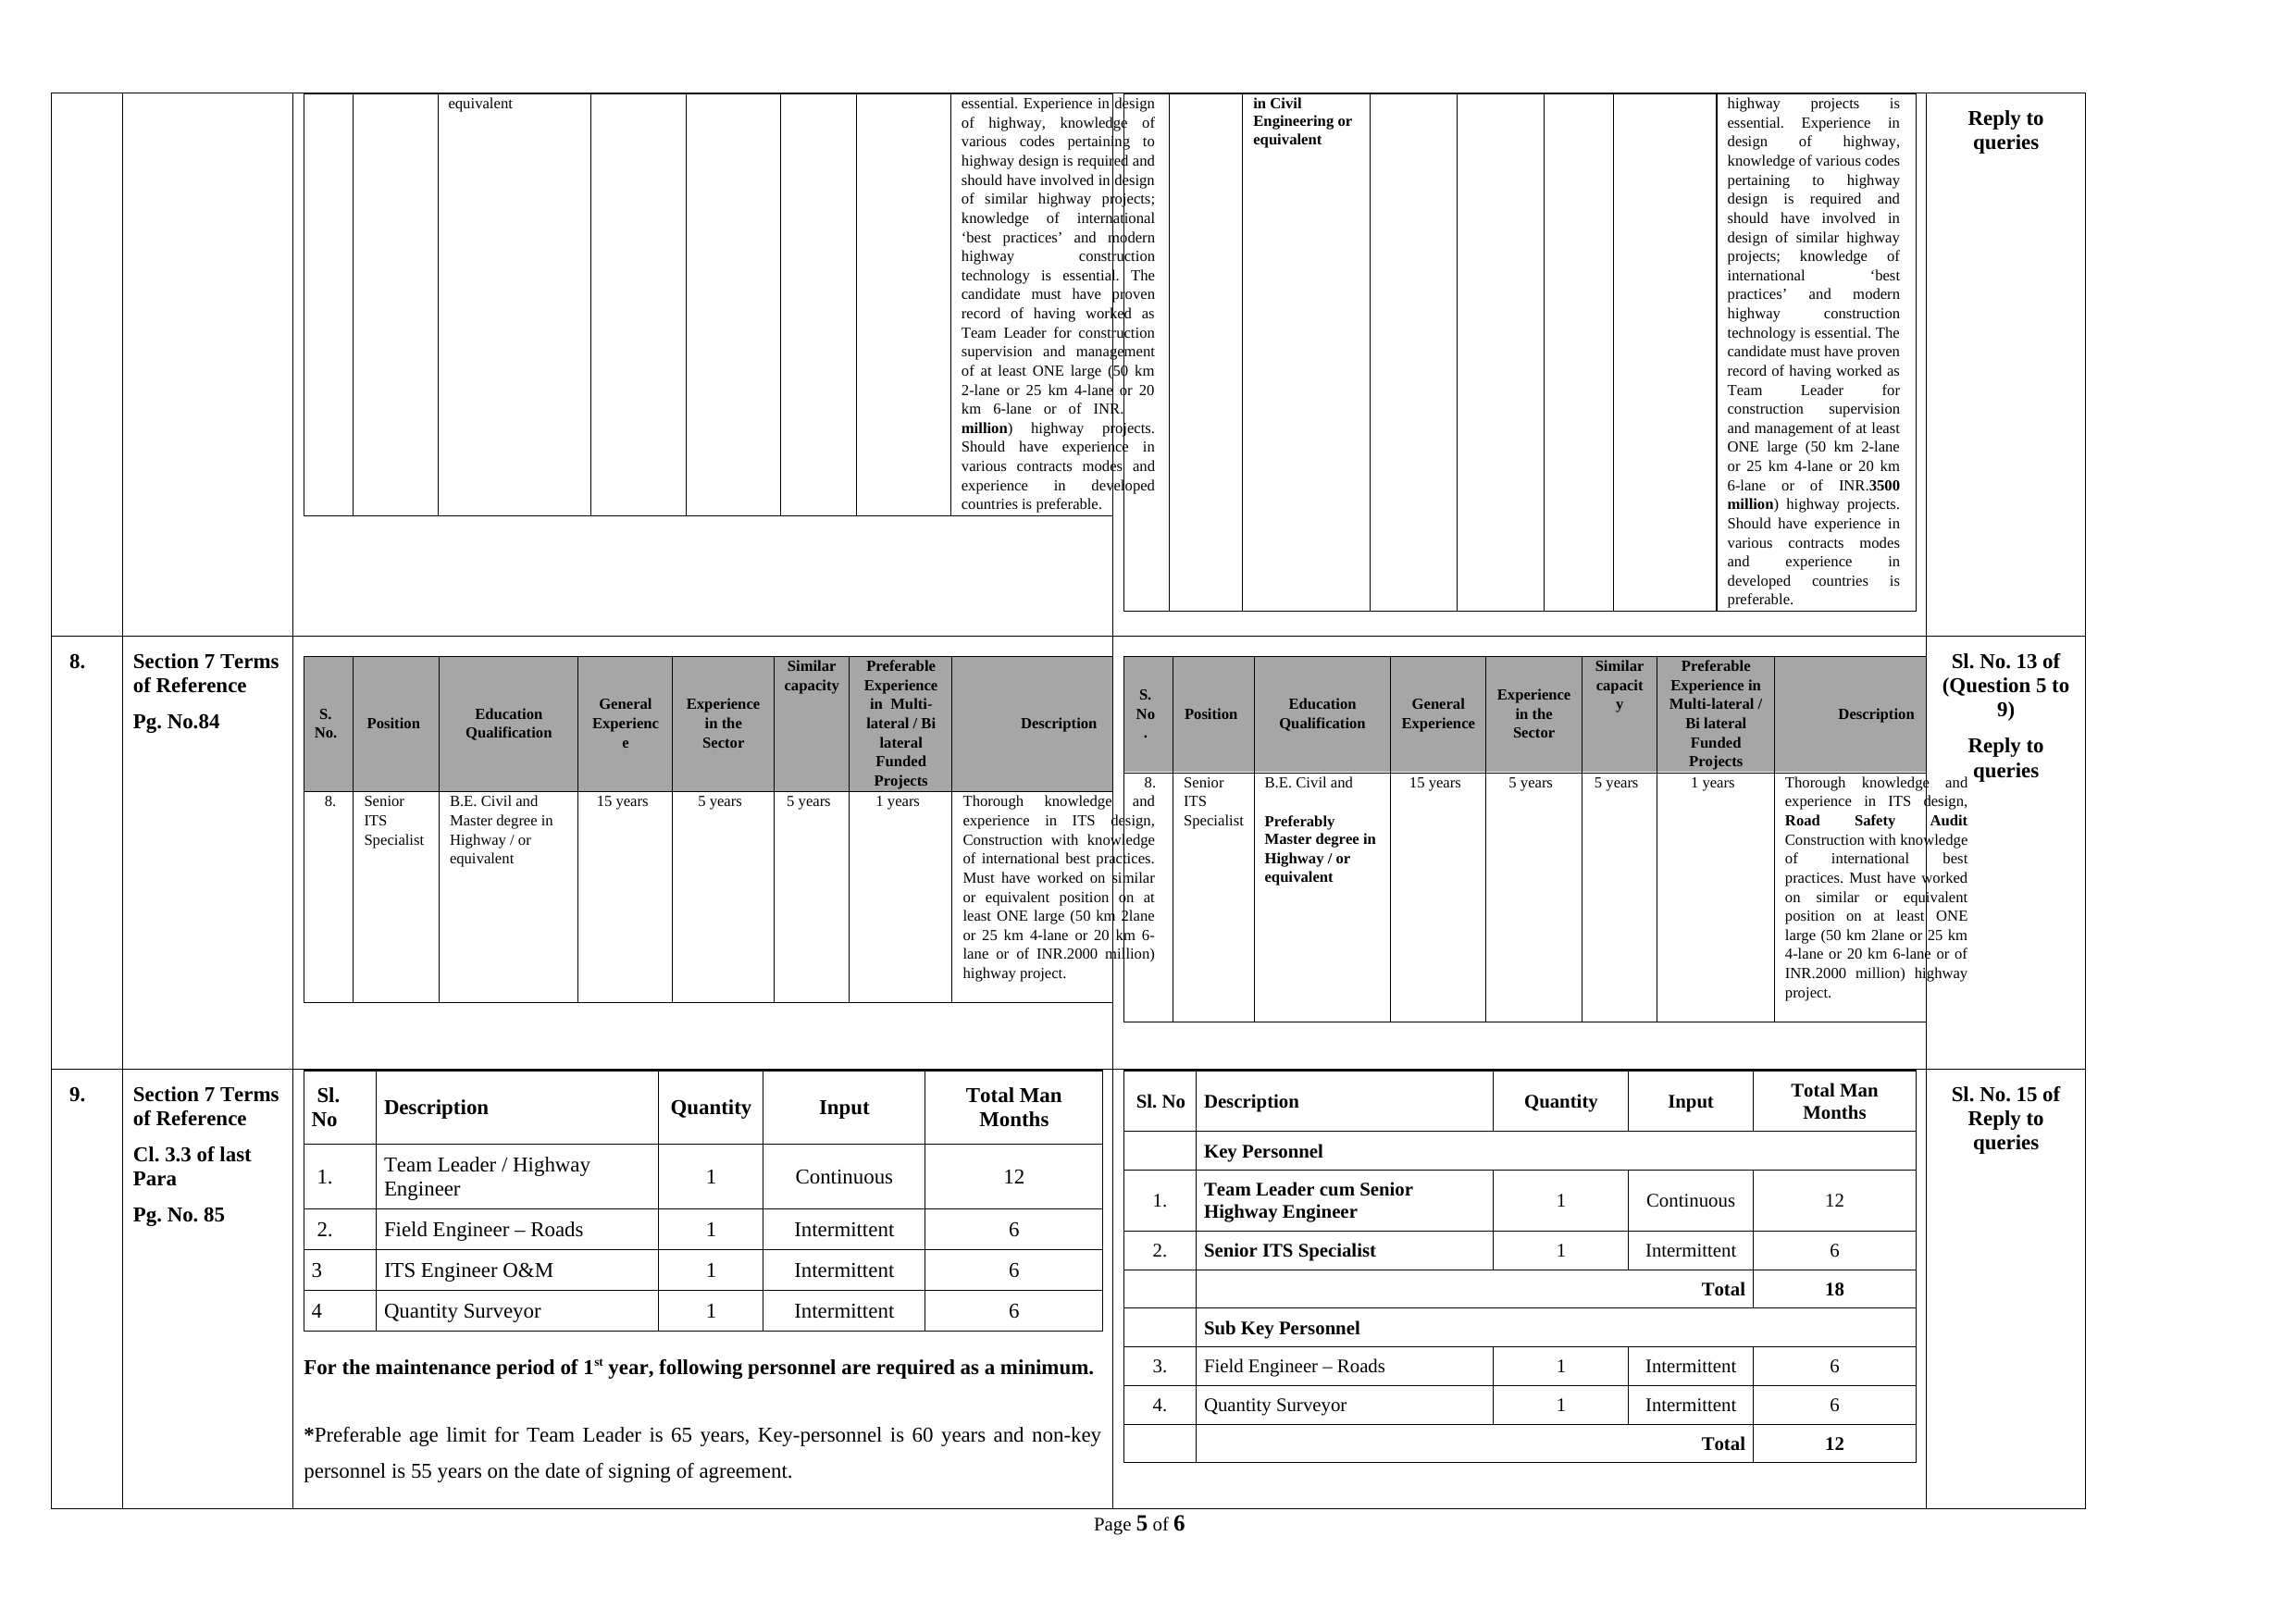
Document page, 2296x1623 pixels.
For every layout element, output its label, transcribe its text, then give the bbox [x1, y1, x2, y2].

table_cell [1927, 93, 2085, 636]
table_cell [293, 637, 1112, 1069]
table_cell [293, 1070, 1112, 1508]
table_cell [293, 93, 1112, 636]
table_cell [52, 1070, 122, 1508]
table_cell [123, 1070, 292, 1508]
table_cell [1927, 1070, 2085, 1508]
table_cell [52, 637, 122, 1069]
table_cell [1113, 637, 1926, 1069]
table_cell [52, 93, 122, 636]
table_cell Sl. No. 13 of (Question 5 to 9) Reply to queries [1927, 637, 2085, 1069]
table_cell Section 7 Terms of Reference Pg. No.84 [123, 637, 292, 1069]
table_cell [1113, 1070, 1926, 1508]
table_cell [123, 93, 292, 636]
table_cell [1113, 93, 1926, 636]
